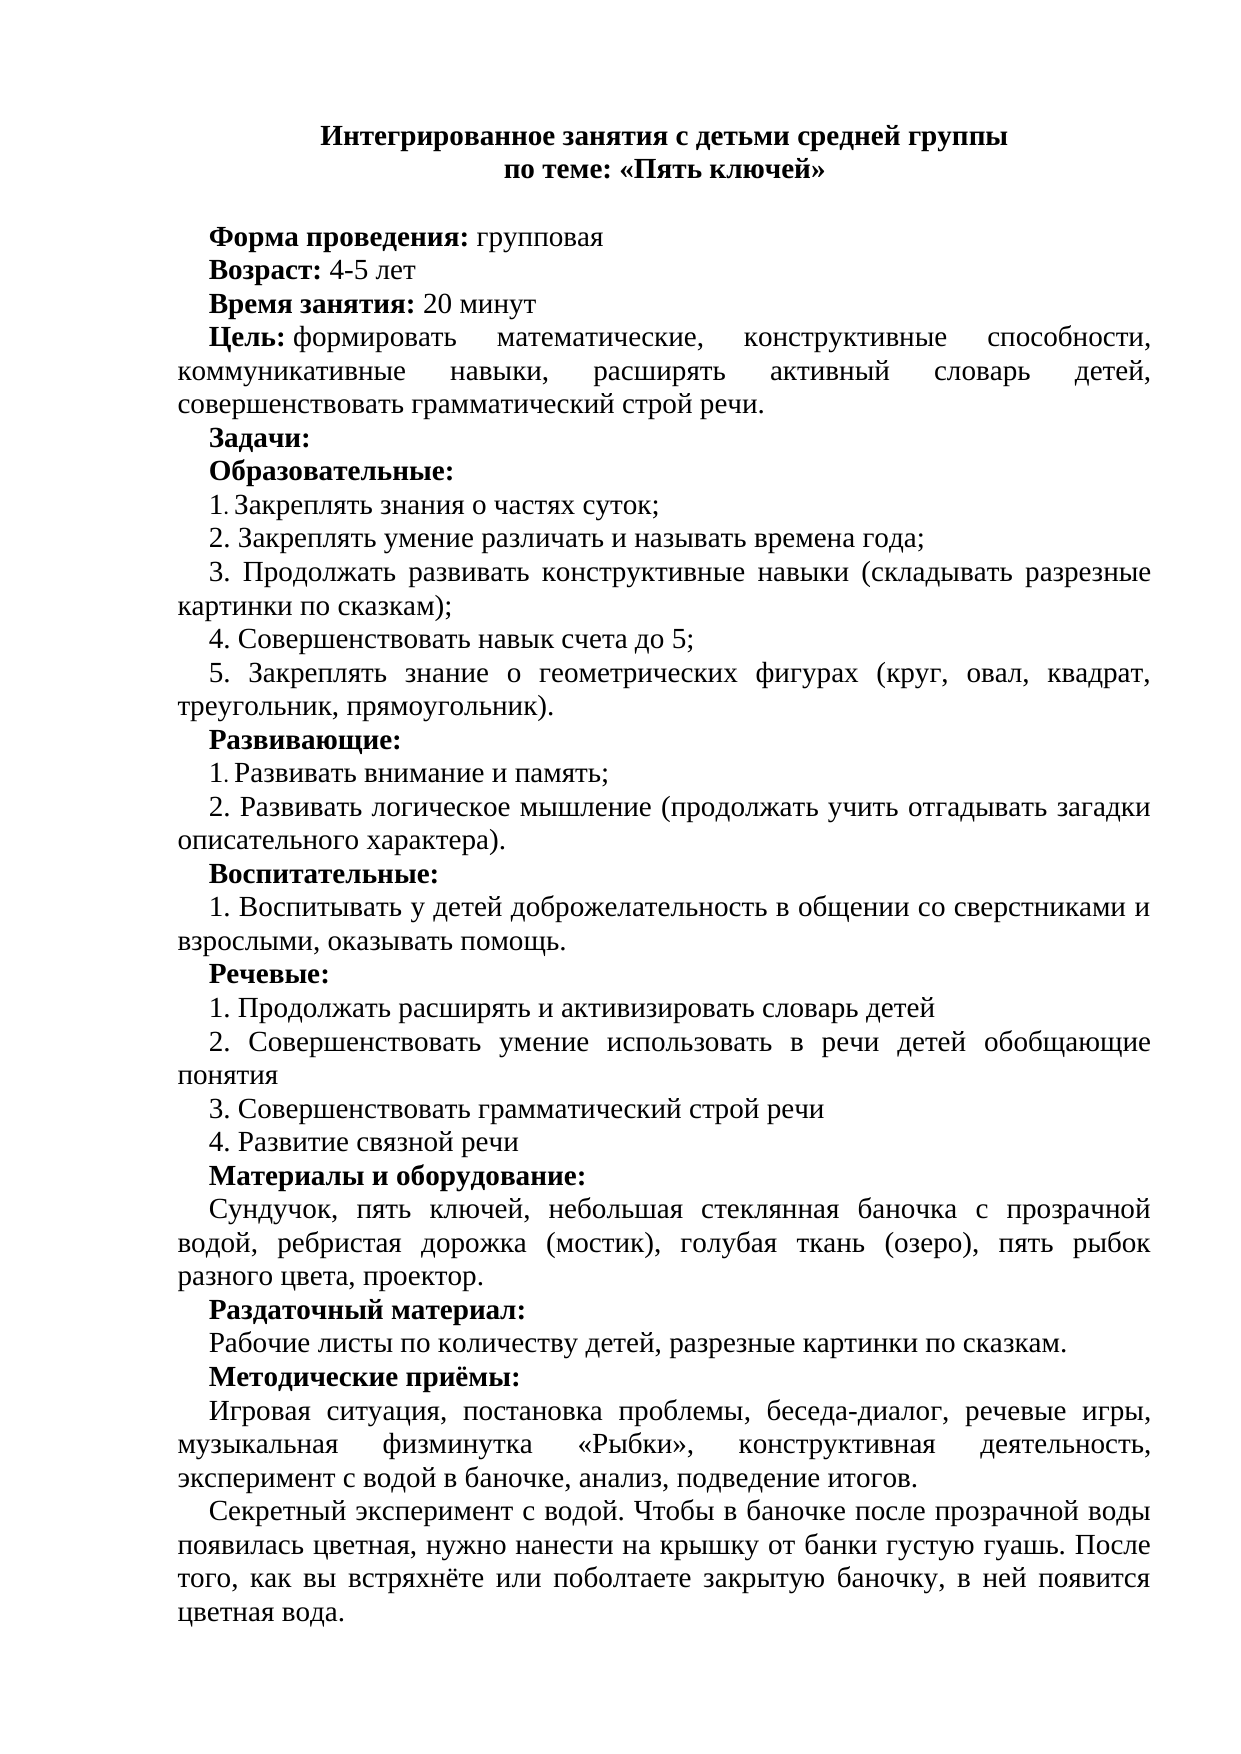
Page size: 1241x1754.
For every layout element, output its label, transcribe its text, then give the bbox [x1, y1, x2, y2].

text 3. Совершенствовать грамматический строй речи [177, 1091, 1152, 1124]
text Раздаточный материал: [177, 1292, 1152, 1326]
text 4. Совершенствовать навык счета до 5; [177, 621, 1152, 655]
text 1. Воспитывать у детей доброжелательность в общении со сверстниками и взрослыми, оказывать помощь. [177, 889, 1152, 957]
text 1. Продолжать расширять и активизировать словарь детей [177, 990, 1152, 1024]
text Материалы и оборудование: [177, 1158, 1152, 1191]
text Возраст: 4-5 лет [177, 252, 1152, 286]
text 2. Развивать логическое мышление (продолжать учить отгадывать загадки описательного характера). [177, 789, 1152, 856]
text 3. Продолжать развивать конструктивные навыки (складывать разрезные картинки по сказкам); [177, 554, 1152, 621]
text Цель: формировать математические, конструктивные способности, коммуникативные навыки, расширять активный словарь детей, совершенствовать грамматический строй речи. [177, 319, 1152, 420]
text Развивающие: [177, 722, 1152, 755]
text Интегрированное занятия с детьми средней группы [177, 118, 1152, 152]
text Методические приёмы: [177, 1359, 1152, 1393]
text Время занятия: 20 минут [177, 286, 1152, 319]
text Образовательные: [177, 453, 1152, 487]
text Сундучок, пять ключей, небольшая стеклянная баночка с прозрачной водой, ребристая дорожка (мостик), голубая ткань (озеро), пять рыбок разного цвета, проектор. [177, 1191, 1152, 1292]
text по теме: «Пять ключей» [177, 152, 1152, 185]
text Секретный эксперимент с водой. Чтобы в баночке после прозрачной воды появилась цветная, нужно нанести на крышку от банки густую гуашь. После того, как вы встряхнёте или поболтаете закрытую баночку, в ней появится цветная вода. [177, 1493, 1152, 1627]
text 1. Развивать внимание и память; [177, 755, 1152, 789]
text Воспитательные: [177, 856, 1152, 889]
text 2. Закреплять умение различать и называть времена года; [177, 521, 1152, 554]
text Речевые: [177, 957, 1152, 990]
text Рабочие листы по количеству детей, разрезные картинки по сказкам. [177, 1326, 1152, 1359]
text Задачи: [177, 420, 1152, 453]
text Форма проведения: групповая [177, 219, 1152, 252]
text 4. Развитие связной речи [177, 1124, 1152, 1158]
text Игровая ситуация, постановка проблемы, беседа-диалог, речевые игры, музыкальная физминутка «Рыбки», конструктивная деятельность, эксперимент с водой в баночке, анализ, подведение итогов. [177, 1393, 1152, 1493]
text 5. Закреплять знание о геометрических фигурах (круг, овал, квадрат, треугольник, прямоугольник). [177, 655, 1152, 722]
text 2. Совершенствовать умение использовать в речи детей обобщающие понятия [177, 1024, 1152, 1091]
text 1. Закреплять знания о частях суток; [177, 487, 1152, 521]
